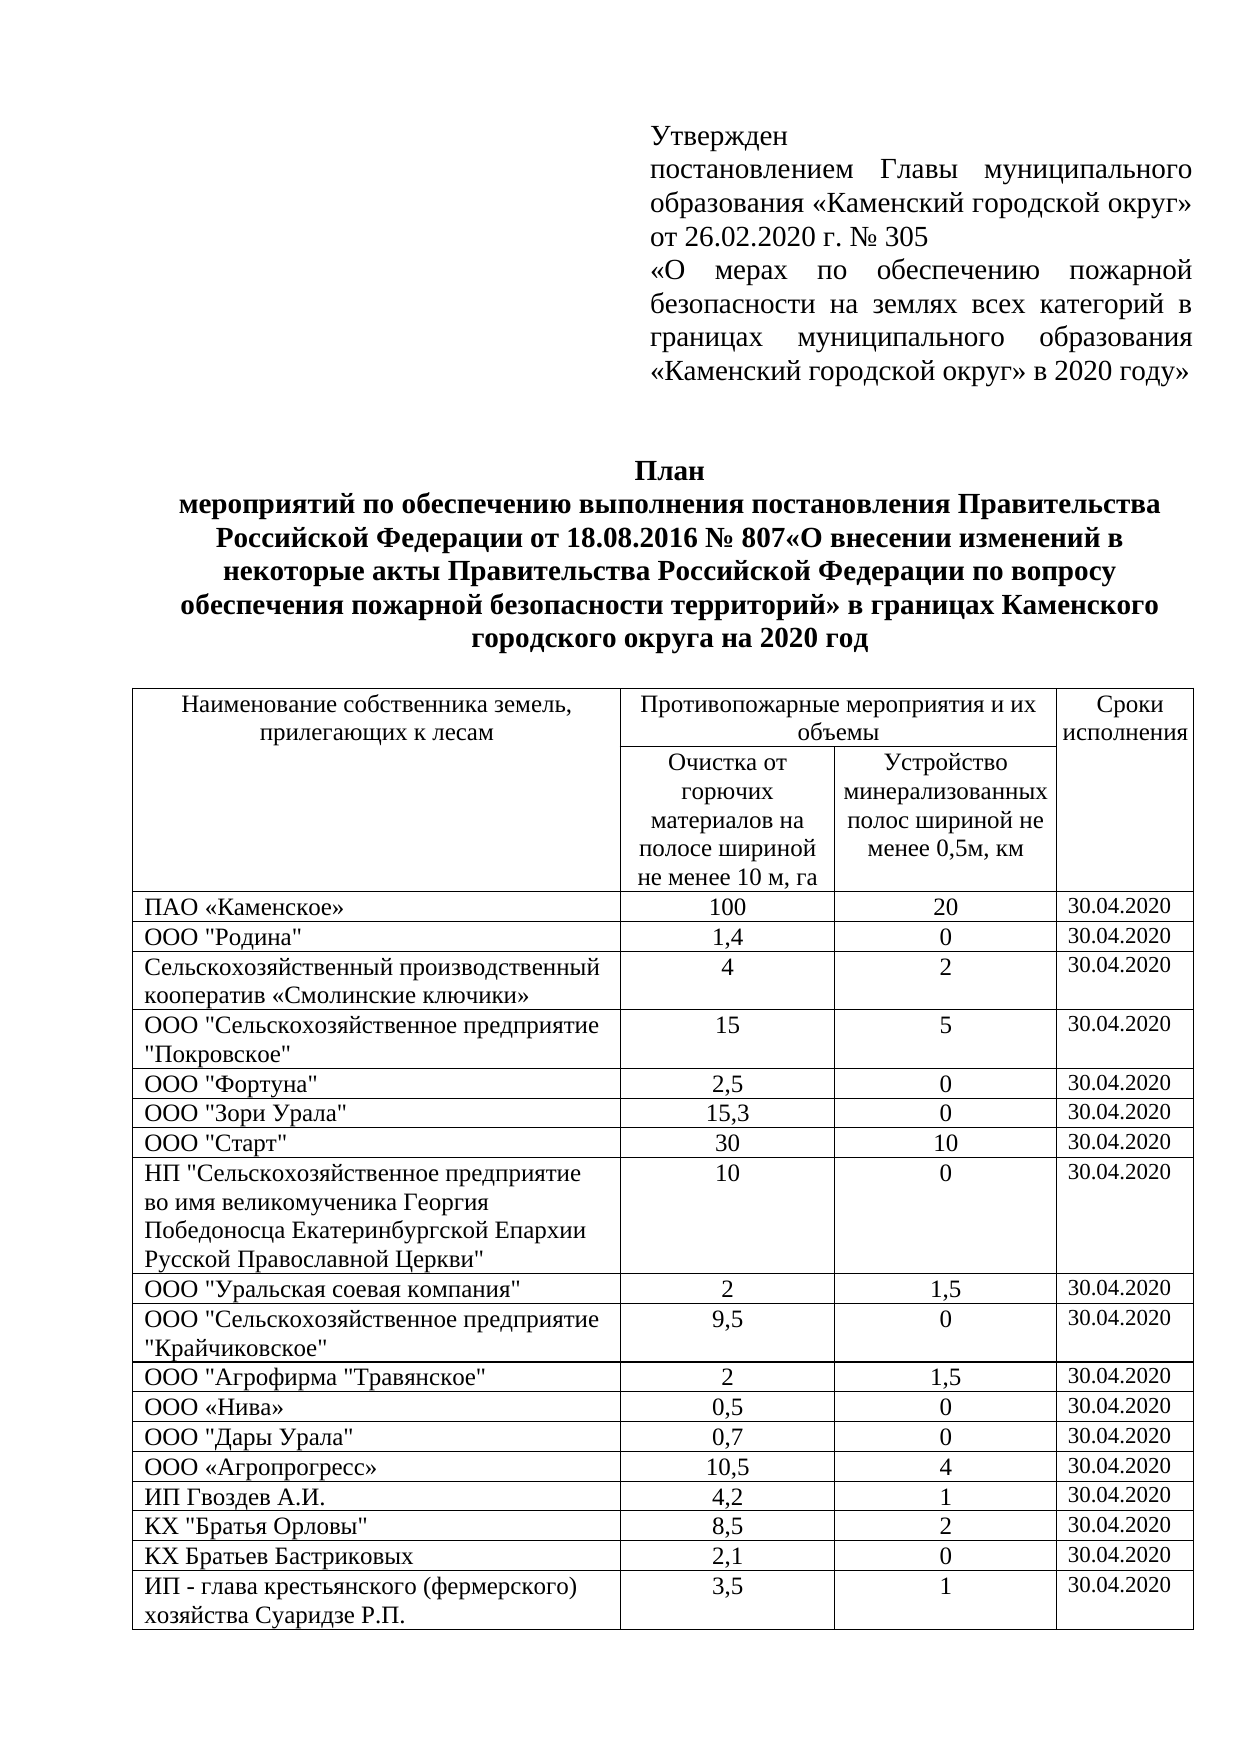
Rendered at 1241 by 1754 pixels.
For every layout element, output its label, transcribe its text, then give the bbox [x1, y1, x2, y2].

table_cell 8,5 [621, 1511, 834, 1540]
table_cell ООО "Зори Урала" [133, 1099, 620, 1127]
table_cell 1 [835, 1571, 1056, 1628]
text Утвержден [650, 118, 1192, 152]
table_cell 1,4 [621, 922, 834, 951]
table_cell 2 [621, 1274, 834, 1303]
table_cell КХ "Братья Орловы" [133, 1511, 620, 1540]
table_cell ООО "Агрофирма "Травянское" [133, 1363, 620, 1391]
table_cell 10 [621, 1158, 834, 1273]
table_cell ИП - глава крестьянского (фермерского) хозяйства Суаридзе Р.П. [133, 1571, 620, 1628]
table_cell 10 [835, 1128, 1056, 1157]
table_cell Устройство минерализованных полос шириной не менее 0,5м, км [835, 747, 1056, 891]
table_cell ООО "Сельскохозяйственное предприятие "Покровское" [133, 1010, 620, 1068]
table_cell НП "Сельскохозяйственное предприятие во имя великомученика Георгия Победоносца Екатеринбургской Епархии Русской Православной Церкви" [133, 1158, 620, 1273]
table_cell 30.04.2020 [1057, 1541, 1193, 1570]
table_cell 100 [621, 892, 834, 921]
table_cell ИП Гвоздев А.И. [133, 1482, 620, 1510]
table_cell 20 [835, 892, 1056, 921]
table_header Противопожарные мероприятия и их объемы [621, 689, 1056, 746]
table_cell 0,7 [621, 1422, 834, 1451]
table_cell 2 [835, 952, 1056, 1009]
table_cell 30.04.2020 [1057, 1511, 1193, 1540]
table_cell 30.04.2020 [1057, 1304, 1193, 1361]
table_cell 15 [621, 1010, 834, 1068]
table_cell 30.04.2020 [1057, 892, 1193, 921]
table_header Наименование собственника земель, прилегающих к лесам [133, 689, 620, 891]
table_cell ПАО «Каменское» [133, 892, 620, 921]
text План [149, 453, 1189, 486]
table_cell 30.04.2020 [1057, 952, 1193, 1009]
table_cell 9,5 [621, 1304, 834, 1361]
table_cell 0 [835, 922, 1056, 951]
table_cell 30.04.2020 [1057, 1274, 1193, 1303]
table_cell 30.04.2020 [1057, 1452, 1193, 1481]
table_cell 4 [835, 1452, 1056, 1481]
table_cell 30.04.2020 [1057, 922, 1193, 951]
table_cell 5 [835, 1010, 1056, 1068]
table_cell ООО "Старт" [133, 1128, 620, 1157]
table_cell ООО "Сельскохозяйственное предприятие "Крайчиковское" [133, 1304, 620, 1361]
table_cell ООО "Уральская соевая компания" [133, 1274, 620, 1303]
table_header Сроки исполнения [1057, 689, 1193, 891]
text мероприятий по обеспечению выполнения постановления Правительства Российской Федерации от 18.08.2016 № 807«О внесении изменений в некоторые акты Правительства Российской Федерации по вопросу обеспечения пожарной безопасности территорий» в границах Каменского городского округа на 2020 год [149, 486, 1189, 654]
table_cell 0 [835, 1158, 1056, 1273]
table_cell 2,5 [621, 1069, 834, 1097]
table_cell 0 [835, 1069, 1056, 1097]
table_cell 2,1 [621, 1541, 834, 1570]
table_cell 4,2 [621, 1482, 834, 1510]
table_cell 0 [835, 1422, 1056, 1451]
table_cell 0 [835, 1099, 1056, 1127]
table_cell КХ Братьев Бастриковых [133, 1541, 620, 1570]
table_cell 30.04.2020 [1057, 1099, 1193, 1127]
table_cell 10,5 [621, 1452, 834, 1481]
table_cell ООО «Агропрогресс» [133, 1452, 620, 1481]
table_cell 30.04.2020 [1057, 1392, 1193, 1421]
table_cell 0,5 [621, 1392, 834, 1421]
table_cell 2 [835, 1511, 1056, 1540]
table_cell 30.04.2020 [1057, 1571, 1193, 1628]
table_cell 0 [835, 1304, 1056, 1361]
table_cell Сельскохозяйственный производственный кооператив «Смолинские ключики» [133, 952, 620, 1009]
table_cell 1,5 [835, 1363, 1056, 1391]
text «О мерах по обеспечению пожарной безопасности на землях всех категорий в границах муниципального образования «Каменский городской округ» в 2020 году» [650, 252, 1192, 386]
table_cell 30.04.2020 [1057, 1422, 1193, 1451]
table_cell 15,3 [621, 1099, 834, 1127]
table_cell 30.04.2020 [1057, 1158, 1193, 1273]
table_cell Очистка от горючих материалов на полосе шириной не менее 10 м, га [621, 747, 834, 891]
table_cell ООО "Фортуна" [133, 1069, 620, 1097]
table_cell 30.04.2020 [1057, 1128, 1193, 1157]
table_cell 4 [621, 952, 834, 1009]
table_cell 30.04.2020 [1057, 1363, 1193, 1391]
table_cell ООО «Нива» [133, 1392, 620, 1421]
table_cell 30.04.2020 [1057, 1069, 1193, 1097]
table_cell 1,5 [835, 1274, 1056, 1303]
table_cell 30.04.2020 [1057, 1010, 1193, 1068]
table_cell 0 [835, 1541, 1056, 1570]
table_cell 0 [835, 1392, 1056, 1421]
table_cell 30.04.2020 [1057, 1482, 1193, 1510]
text постановлением Главы муниципального образования «Каменский городской округ» от 26.02.2020 г. № 305 [650, 152, 1192, 252]
table_cell ООО "Дары Урала" [133, 1422, 620, 1451]
table_cell 1 [835, 1482, 1056, 1510]
table_cell 2 [621, 1363, 834, 1391]
table_cell 3,5 [621, 1571, 834, 1628]
table_cell ООО "Родина" [133, 922, 620, 951]
table_cell 30 [621, 1128, 834, 1157]
